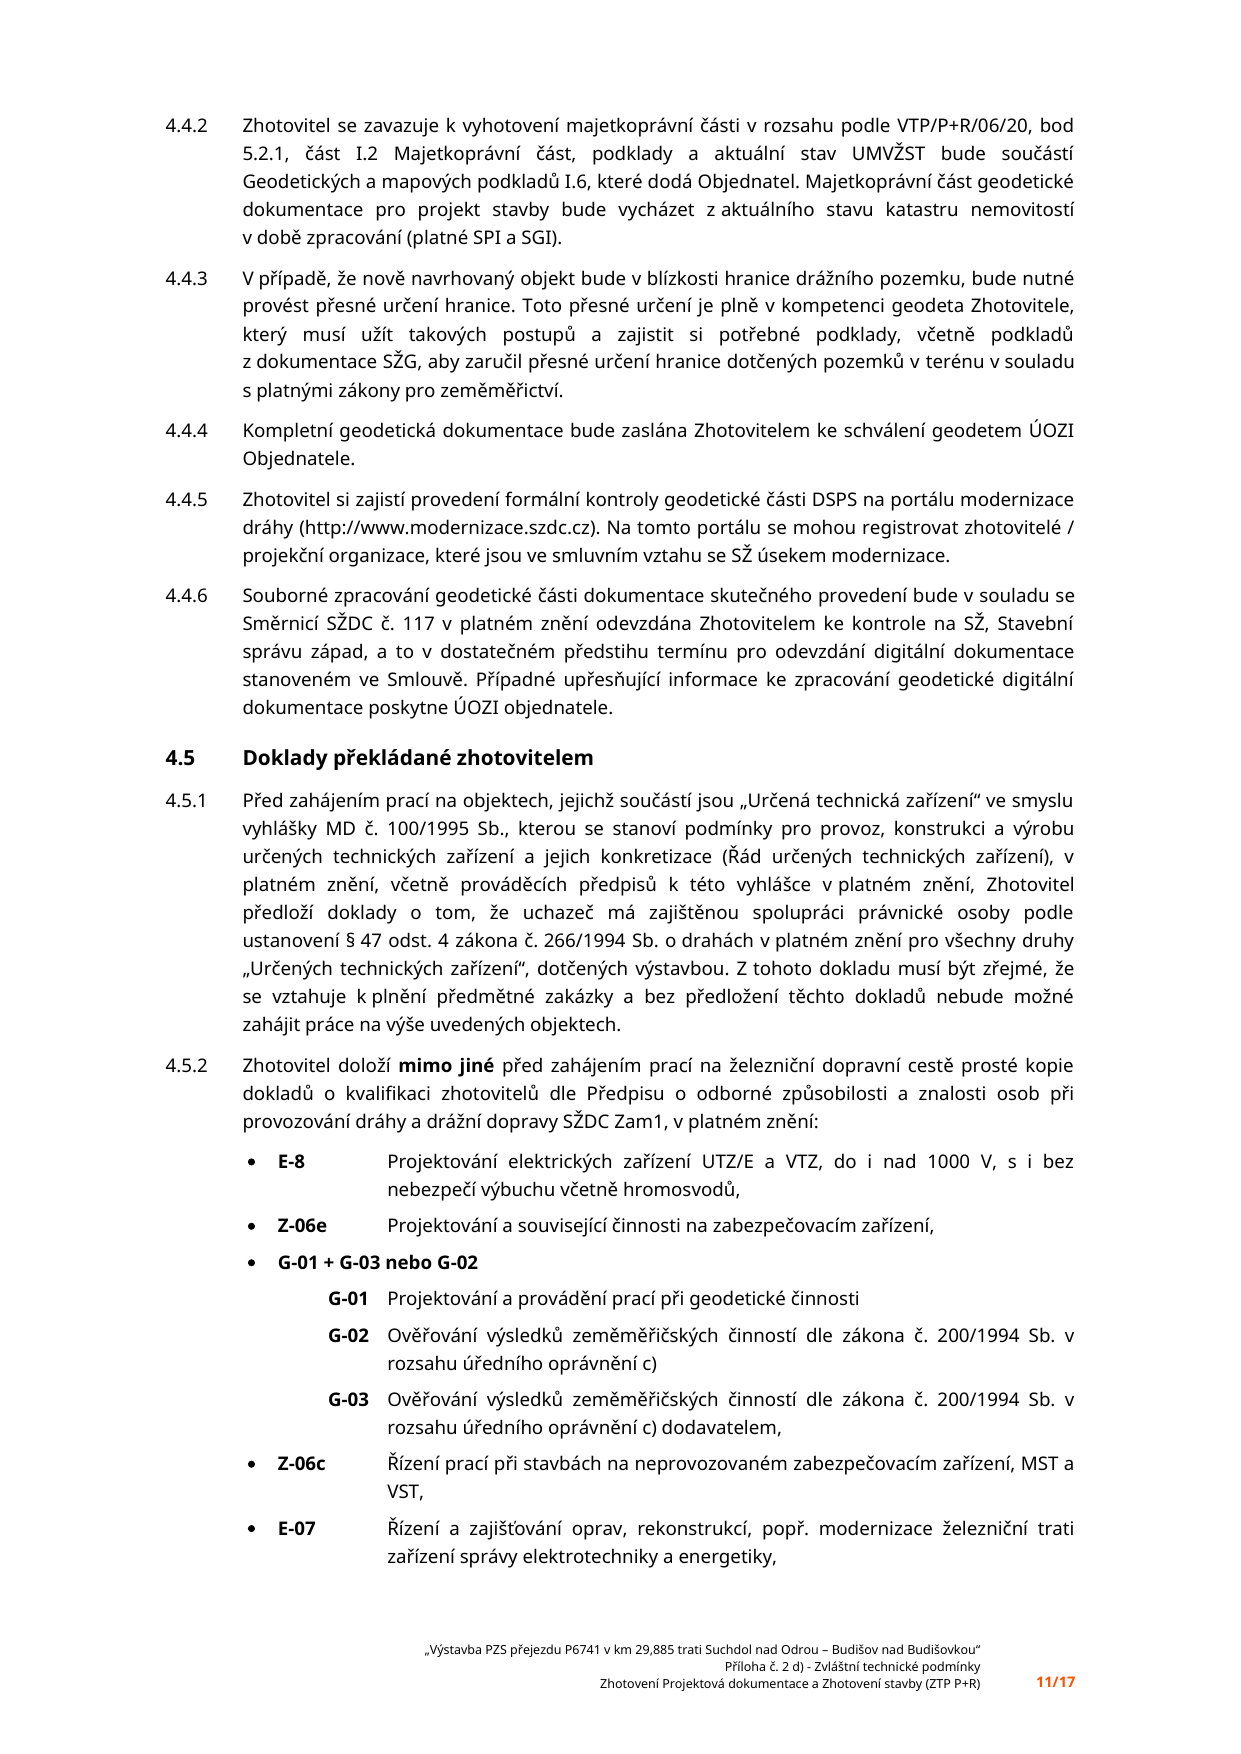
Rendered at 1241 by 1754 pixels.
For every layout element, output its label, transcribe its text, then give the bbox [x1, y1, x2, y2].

text Souborné zpracování geodetické části dokumentace skutečného provedení bude v souladu se Směrnicí SŽDC č. 117 v platném znění odevzdána Zhotovitelem ke kontrole na SŽ, Stavební správu západ, a to v dostatečném předstihu termínu pro odevzdání digitální dokumentace stanoveném ve Smlouvě. Případné upřesňující informace ke zpracování geodetické digitální dokumentace poskytne ÚOZI objednatele. [165, 582, 1075, 720]
list G-03 Ověřování výsledků zeměměřičských činností dle zákona č. 200/1994 Sb. v rozsahu úředního oprávnění c) dodavatelem, [328, 1386, 1075, 1440]
text Před zahájením prací na objektech, jejichž součástí jsou „Určená technická zařízení“ ve smyslu vyhlášky MD č. 100/1995 Sb., kterou se stanoví podmínky pro provoz, konstrukci a výrobu určených technických zařízení a jejich konkretizace (Řád určených technických zařízení), v platném znění, včetně prováděcích předpisů k této vyhlášce v platném znění, Zhotovitel předloží doklady o tom, že uchazeč má zajištěnou spolupráci právnické osoby podle ustanovení § 47 odst. 4 zákona č. 266/1994 Sb. o drahách v platném znění pro všechny druhy „Určených technických zařízení“, dotčených výstavbou. Z tohoto dokladu musí být zřejmé, že se vztahuje k plnění předmětné zakázky a bez předložení těchto dokladů nebude možné zahájit práce na výše uvedených objektech. [165, 787, 1075, 1037]
list Z-06e Projektování a související činnosti na zabezpečovacím zařízení, [248, 1213, 1075, 1238]
text Zhotovitel si zajistí provedení formální kontroly geodetické části DSPS na portálu modernizace dráhy (http://www.modernizace.szdc.cz). Na tomto portálu se mohou registrovat zhotovitelé / projekční organizace, které jsou ve smluvním vztahu se SŽ úsekem modernizace. [165, 486, 1075, 567]
text Zhotovitel doloží mimo jiné před zahájením prací na železniční dopravní cestě prosté kopie dokladů o kvalifikaci zhotovitelů dle Předpisu o odborné způsobilosti a znalosti osob při provozování dráhy a drážní dopravy SŽDC Zam1, v platném znění: [165, 1052, 1075, 1133]
text Kompletní geodetická dokumentace bude zaslána Zhotovitelem ke schválení geodetem ÚOZI Objednatele. [165, 417, 1075, 471]
text V případě, že nově navrhovaný objekt bude v blízkosti hranice drážního pozemku, bude nutné provést přesné určení hranice. Toto přesné určení je plně v kompetenci geodeta Zhotovitele, který musí užít takových postupů a zajistit si potřebné podklady, včetně podkladů z dokumentace SŽG, aby zaručil přesné určení hranice dotčených pozemků v terénu v souladu s platnými zákony pro zeměměřictví. [165, 265, 1075, 402]
text Doklady překládané zhotovitelem [165, 743, 1075, 772]
text Zhotovitel se zavazuje k vyhotovení majetkoprávní části v rozsahu podle VTP/P+R/06/20, bod 5.2.1, část I.2 Majetkoprávní část, podklady a aktuální stav UMVŽST bude součástí Geodetických a mapových podkladů I.6, které dodá Objednatel. Majetkoprávní část geodetické dokumentace pro projekt stavby bude vycházet z aktuálního stavu katastru nemovitostí v době zpracování (platné SPI a SGI). [165, 112, 1075, 250]
list G-02 Ověřování výsledků zeměměřičských činností dle zákona č. 200/1994 Sb. v rozsahu úředního oprávnění c) [328, 1322, 1075, 1375]
list G-01 Projektování a provádění prací při geodetické činnosti [328, 1286, 1075, 1311]
list E-07 Řízení a zajišťování oprav, rekonstrukcí, popř. modernizace železniční trati zařízení správy elektrotechniky a energetiky, [248, 1515, 1075, 1568]
list E-8 Projektování elektrických zařízení UTZ/E a VTZ, do i nad 1000 V, s i bez nebezpečí výbuchu včetně hromosvodů, [248, 1148, 1075, 1202]
list G-01 + G-03 nebo G-02 [248, 1249, 1075, 1275]
list Z-06c Řízení prací při stavbách na neprovozovaném zabezpečovacím zařízení, MST a VST, [248, 1451, 1075, 1504]
